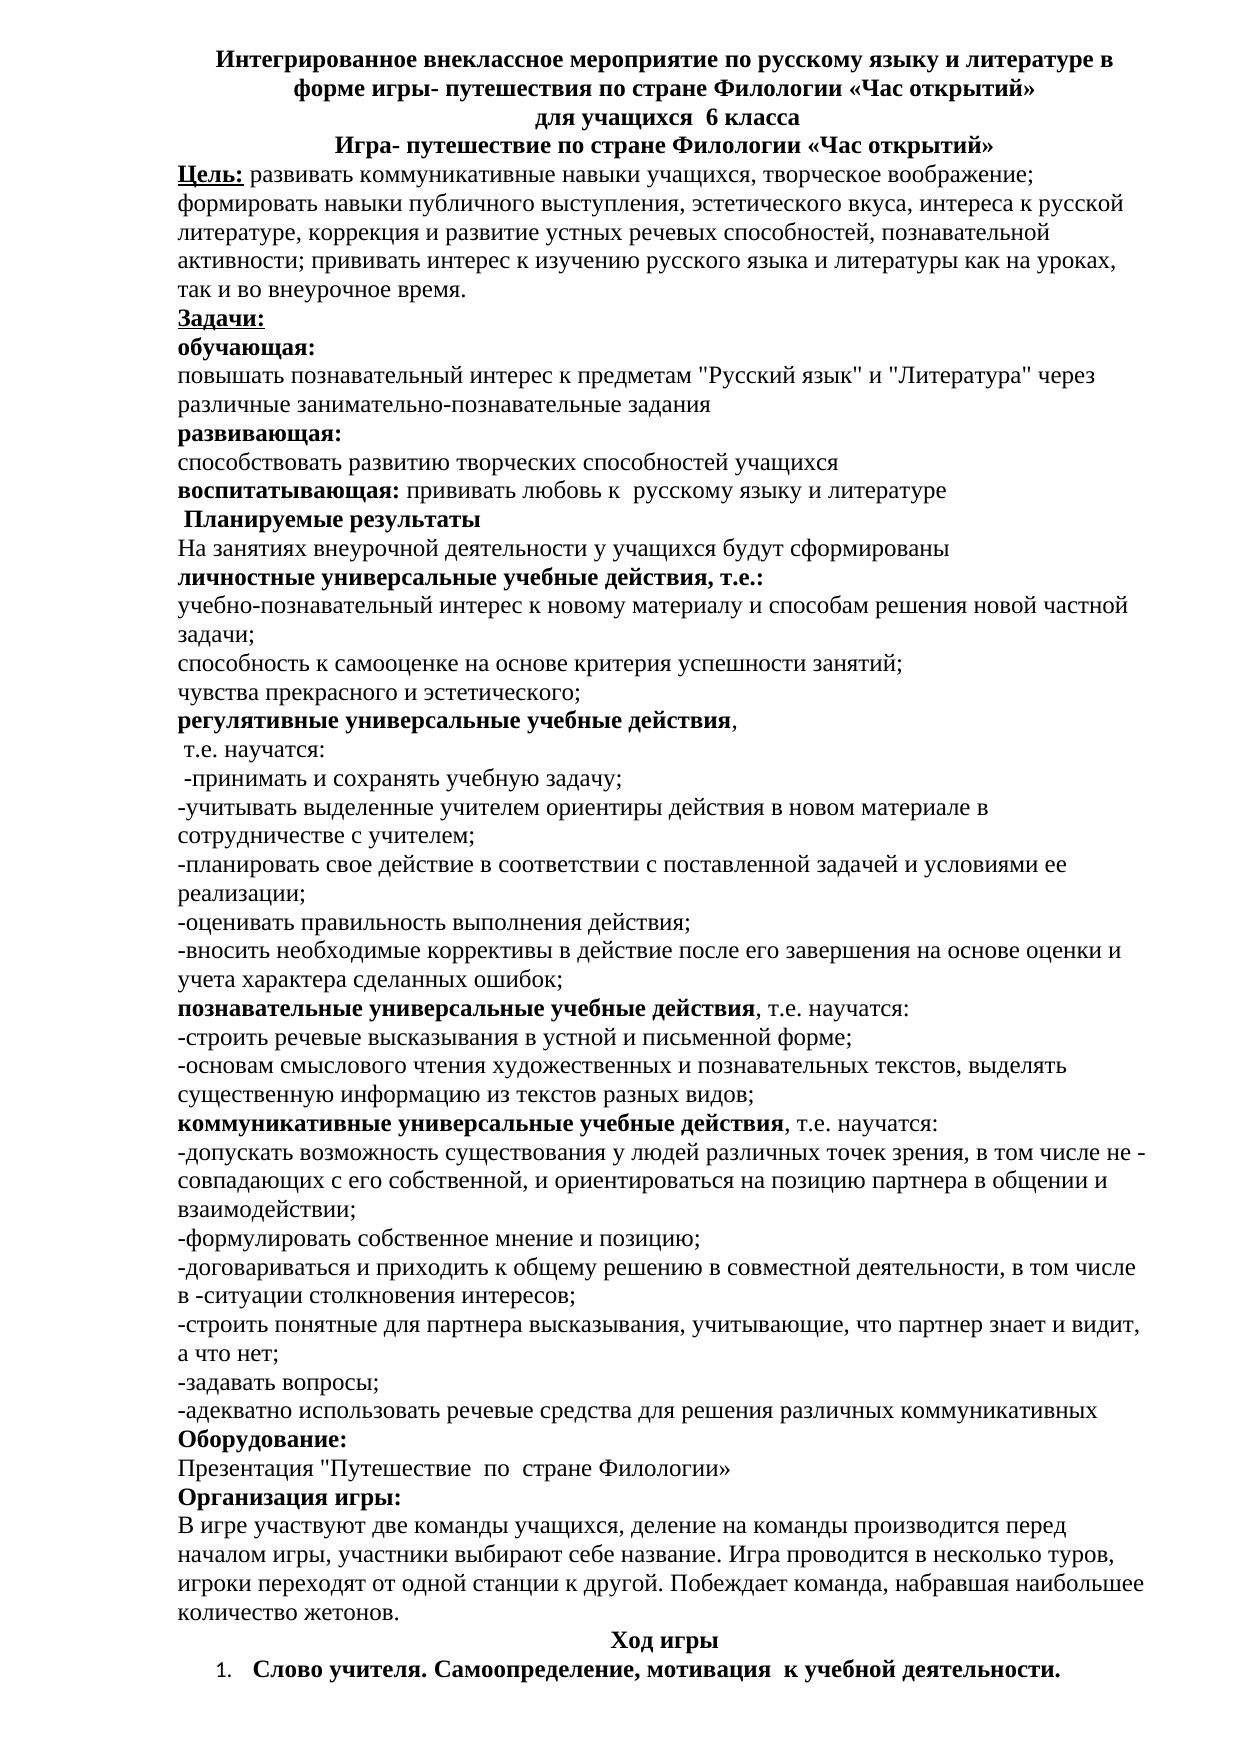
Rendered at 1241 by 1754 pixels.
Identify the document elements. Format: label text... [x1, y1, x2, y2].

text Планируемые результаты [177, 504, 1152, 533]
text Игра- путешествие по стране Филологии «Час открытий» [177, 131, 1152, 159]
text -оценивать правильность выполнения действия; [177, 907, 1152, 936]
text Цель: развивать коммуникативные навыки учащихся, творческое воображение; формировать навыки публичного выступления, эстетического вкуса, интереса к русской литературе, коррекция и развитие устных речевых способностей, познавательной активности; прививать интерес к изучению русского языка и литературы как на уроках, так и во внеурочное время. [177, 159, 1152, 303]
text регулятивные универсальные учебные действия, [177, 706, 1152, 734]
text -адекватно использовать речевые средства для решения различных коммуникативных [177, 1396, 1152, 1424]
list Слово учителя. Самоопределение, мотивация к учебной деятельности. [215, 1654, 1152, 1683]
text -основам смыслового чтения художественных и познавательных текстов, выделять существенную информацию из текстов разных видов; [177, 1051, 1152, 1108]
text чувства прекрасного и эстетического; [177, 677, 1152, 706]
text -вносить необходимые коррективы в действие после его завершения на основе оценки и учета характера сделанных ошибок; [177, 936, 1152, 993]
text -строить речевые высказывания в устной и письменной форме; [177, 1022, 1152, 1051]
text Презентация "Путешествие по стране Филологии» [177, 1453, 1152, 1482]
text Организация игры: [177, 1482, 1152, 1511]
text -учитывать выделенные учителем ориентиры действия в новом материале в сотрудничестве с учителем; [177, 792, 1152, 849]
text -планировать свое действие в соответствии с поставленной задачей и условиями ее реализации; [177, 849, 1152, 907]
text -договариваться и приходить к общему решению в совместной деятельности, в том числе в -ситуации столкновения интересов; [177, 1252, 1152, 1309]
text -допускать возможность существования у людей различных точек зрения, в том числе не -совпадающих с его собственной, и ориентироваться на позицию партнера в общении и взаимодействии; [177, 1137, 1152, 1223]
text На занятиях внеурочной деятельности у учащихся будут сформированы [177, 533, 1152, 562]
text -формулировать собственное мнение и позицию; [177, 1223, 1152, 1252]
text т.е. научатся: [177, 734, 1152, 763]
text развивающая: [177, 418, 1152, 447]
text способность к самооценке на основе критерия успешности занятий; [177, 648, 1152, 677]
text способствовать развитию творческих способностей учащихся [177, 447, 1152, 476]
text коммуникативные универсальные учебные действия, т.е. научатся: [177, 1108, 1152, 1137]
text -принимать и сохранять учебную задачу; [177, 763, 1152, 792]
text обучающая: [177, 332, 1152, 361]
text учебно-познавательный интерес к новому материалу и способам решения новой частной задачи; [177, 591, 1152, 648]
text -задавать вопросы; [177, 1367, 1152, 1396]
text познавательные универсальные учебные действия, т.е. научатся: [177, 993, 1152, 1022]
text Ход игры [177, 1626, 1152, 1654]
text Интегрированное внеклассное мероприятие по русскому языку и литературе в форме игры- путешествия по стране Филологии «Час открытий» [177, 44, 1152, 102]
text -строить понятные для партнера высказывания, учитывающие, что партнер знает и видит, а что нет; [177, 1309, 1152, 1367]
text Оборудование: [177, 1424, 1152, 1453]
text повышать познавательный интерес к предметам "Русский язык" и "Литература" через различные занимательно-познавательные задания [177, 361, 1152, 418]
text воспитатывающая: прививать любовь к русскому языку и литературе [177, 476, 1152, 504]
text личностные универсальные учебные действия, т.е.: [177, 562, 1152, 591]
text Задачи: [177, 303, 1152, 332]
text для учащихся 6 класса [177, 102, 1152, 131]
text В игре участвуют две команды учащихся, деление на команды производится перед началом игры, участники выбирают себе название. Игра проводится в несколько туров, игроки переходят от одной станции к другой. Побеждает команда, набравшая наибольшее количество жетонов. [177, 1511, 1152, 1626]
